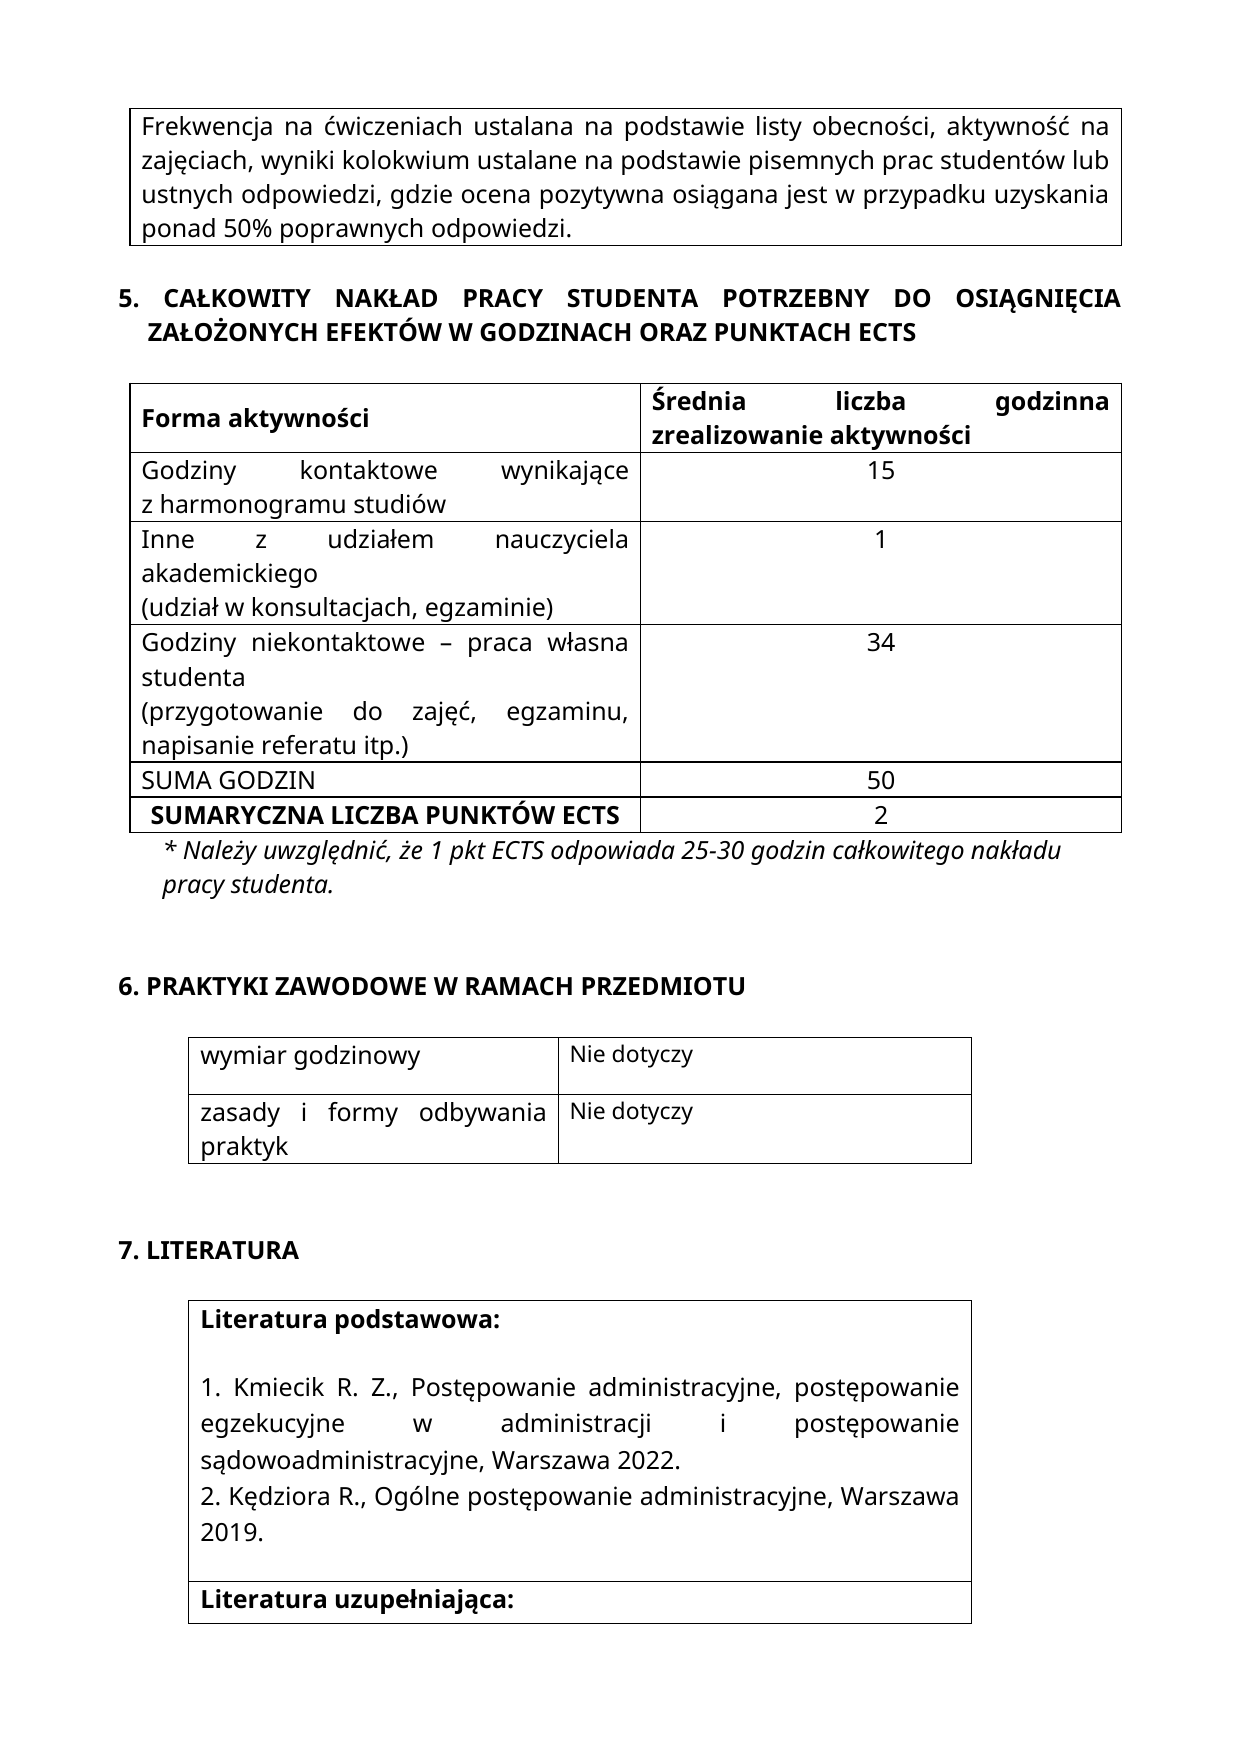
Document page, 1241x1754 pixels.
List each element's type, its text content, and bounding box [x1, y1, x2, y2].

table_cell SUMARYCZNA LICZBA PUNKTÓW ECTS [131, 798, 640, 832]
text 5. CAŁKOWITY NAKŁAD PRACY STUDENTA POTRZEBNY DO OSIĄGNIĘCIA ZAŁOŻONYCH EFEKTÓW W GODZINACH ORAZ PUNKTACH ECTS [118, 280, 1122, 348]
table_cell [189, 1582, 971, 1622]
text 7. LITERATURA [118, 1232, 1122, 1266]
table_cell Godziny kontaktowe wynikające z harmonogramu studiów [131, 453, 640, 521]
table_header wymiar godzinowy [189, 1038, 558, 1094]
text 6. PRAKTYKI ZAWODOWE W RAMACH PRZEDMIOTU [118, 969, 1122, 1003]
table_cell Nie dotyczy [559, 1095, 971, 1163]
table_header Forma aktywności [131, 384, 640, 452]
table_cell SUMA GODZIN [131, 763, 640, 796]
table_header Średnia liczba godzinna zrealizowanie aktywności [641, 384, 1121, 452]
table_cell 2 [641, 798, 1121, 832]
table_cell 34 [641, 625, 1121, 761]
table_cell zasady i formy odbywania praktyk [189, 1095, 558, 1163]
table_cell 15 [641, 453, 1121, 521]
text * Należy uwzględnić, że 1 pkt ECTS odpowiada 25-30 godzin całkowitego nakładu pracy studenta. [162, 833, 1122, 901]
table_cell Godziny niekontaktowe – praca własna studenta (przygotowanie do zajęć, egzaminu, napisanie referatu itp.) [131, 625, 640, 761]
table_header Frekwencja na ćwiczeniach ustalana na podstawie listy obecności, aktywność na zajęciach, wyniki kolokwium ustalane na podstawie pisemnych prac studentów lub ustnych odpowiedzi, gdzie ocena pozytywna osiągana jest w przypadku uzyskania ponad 50% poprawnych odpowiedzi. [131, 109, 1121, 245]
table_cell 50 [641, 763, 1121, 796]
table_header Nie dotyczy [559, 1038, 971, 1094]
table_cell Inne z udziałem nauczyciela akademickiego (udział w konsultacjach, egzaminie) [131, 522, 640, 624]
table_cell 1 [641, 522, 1121, 624]
table_header Literatura podstawowa: 1. Kmiecik R. Z., Postępowanie administracyjne, postępowanie egzekucyjne w administracji i postępowanie sądowoadministracyjne, Warszawa 2022. 2. Kędziora R., Ogólne postępowanie administracyjne, Warszawa 2019. [189, 1301, 971, 1581]
